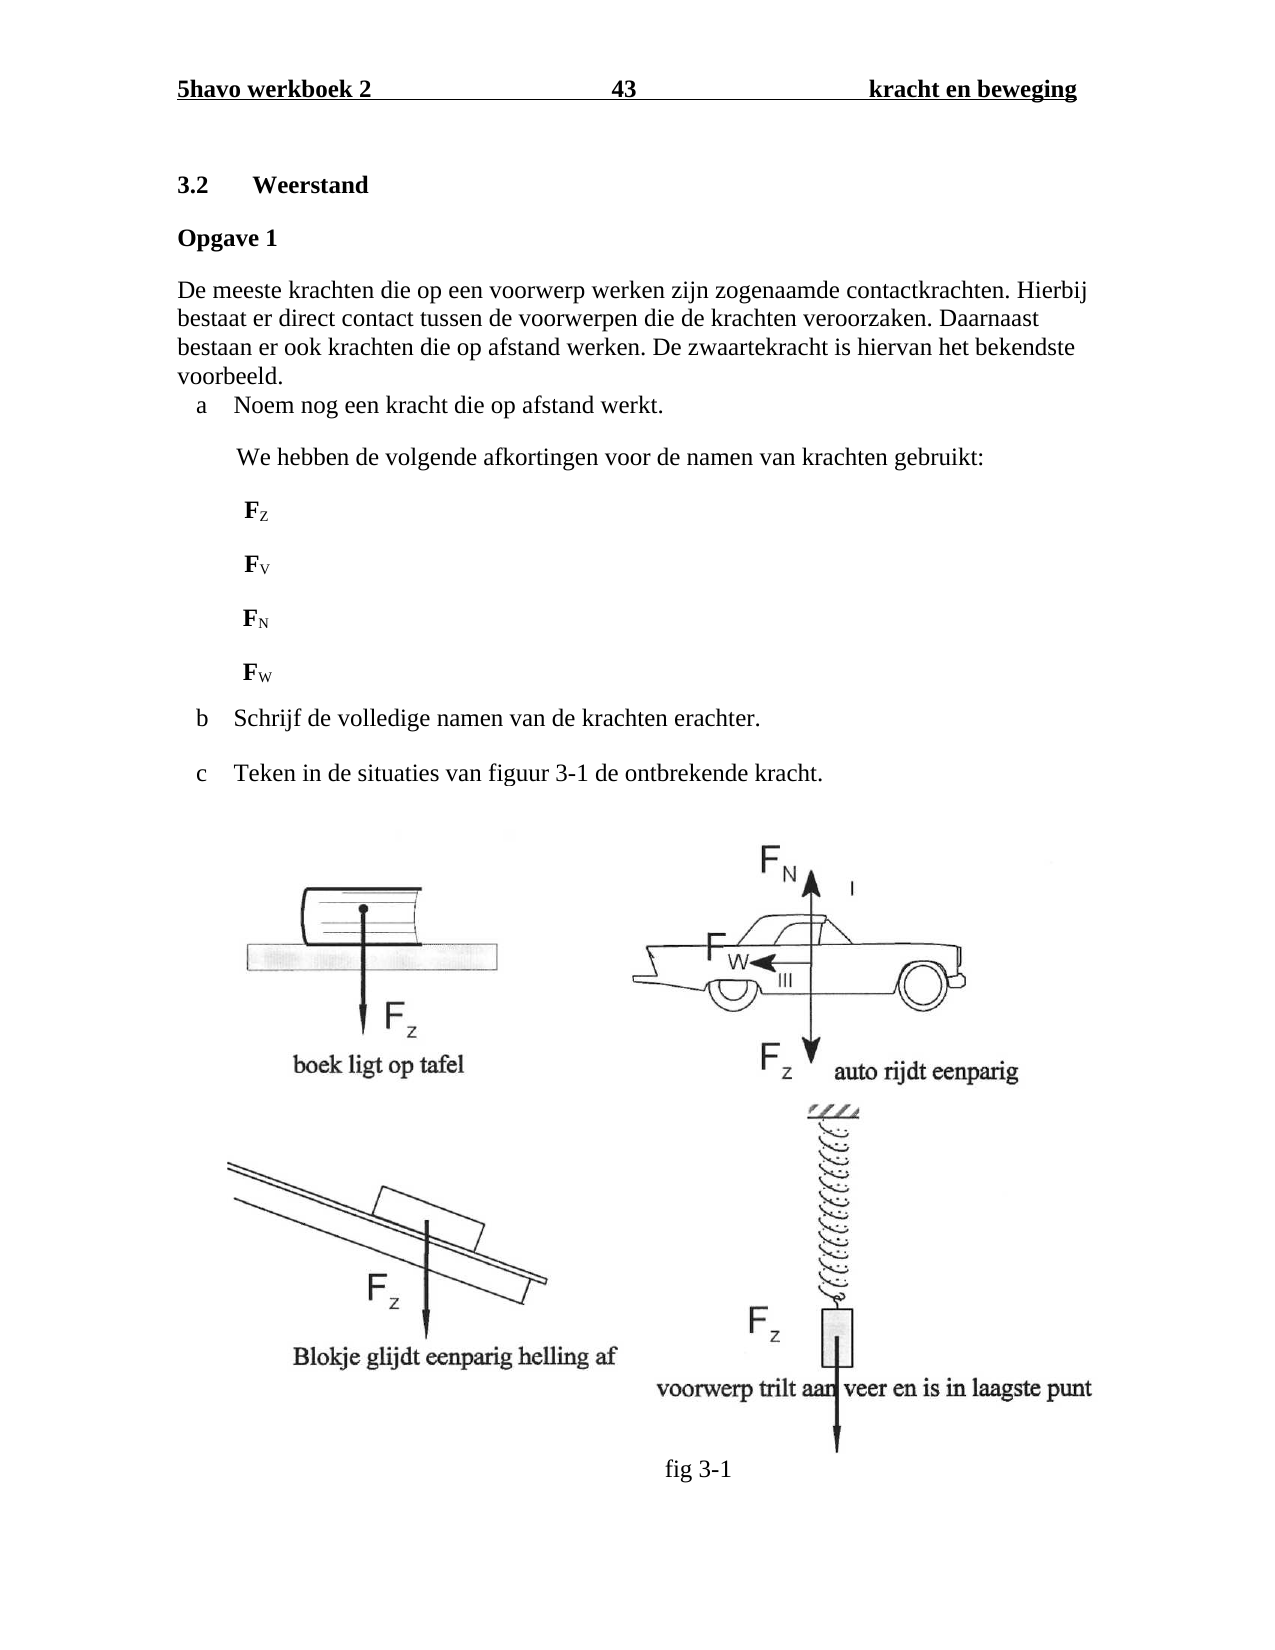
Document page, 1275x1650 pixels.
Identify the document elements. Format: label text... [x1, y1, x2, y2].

text 3.2 Weerstand [177, 170, 1119, 199]
text FV [244, 549, 1119, 578]
text c Teken in de situaties van figuur 3-1 de ontbrekende kracht. [196, 758, 1120, 786]
text FW [177, 657, 1119, 685]
text fig 3-1 [177, 821, 1119, 1483]
text a Noem nog een kracht die op afstand werkt. [196, 390, 1119, 418]
text Opgave 1 [177, 223, 1119, 252]
text De meeste krachten die op een voorwerp werken zijn zogenaamde contactkrachten. Hierbij bestaat er direct contact tussen de voorwerpen die de krachten veroorzaken. Daarnaast bestaan er ook krachten die op afstand werken. De zwaartekracht is hiervan het bekendste voorbeeld. [177, 275, 1119, 390]
text We hebben de volgende afkortingen voor de namen van krachten gebruikt: [236, 442, 1119, 470]
text b Schrijf de volledige namen van de krachten erachter. [196, 703, 1119, 732]
text FZ [244, 495, 1119, 524]
text FN [177, 603, 1119, 632]
